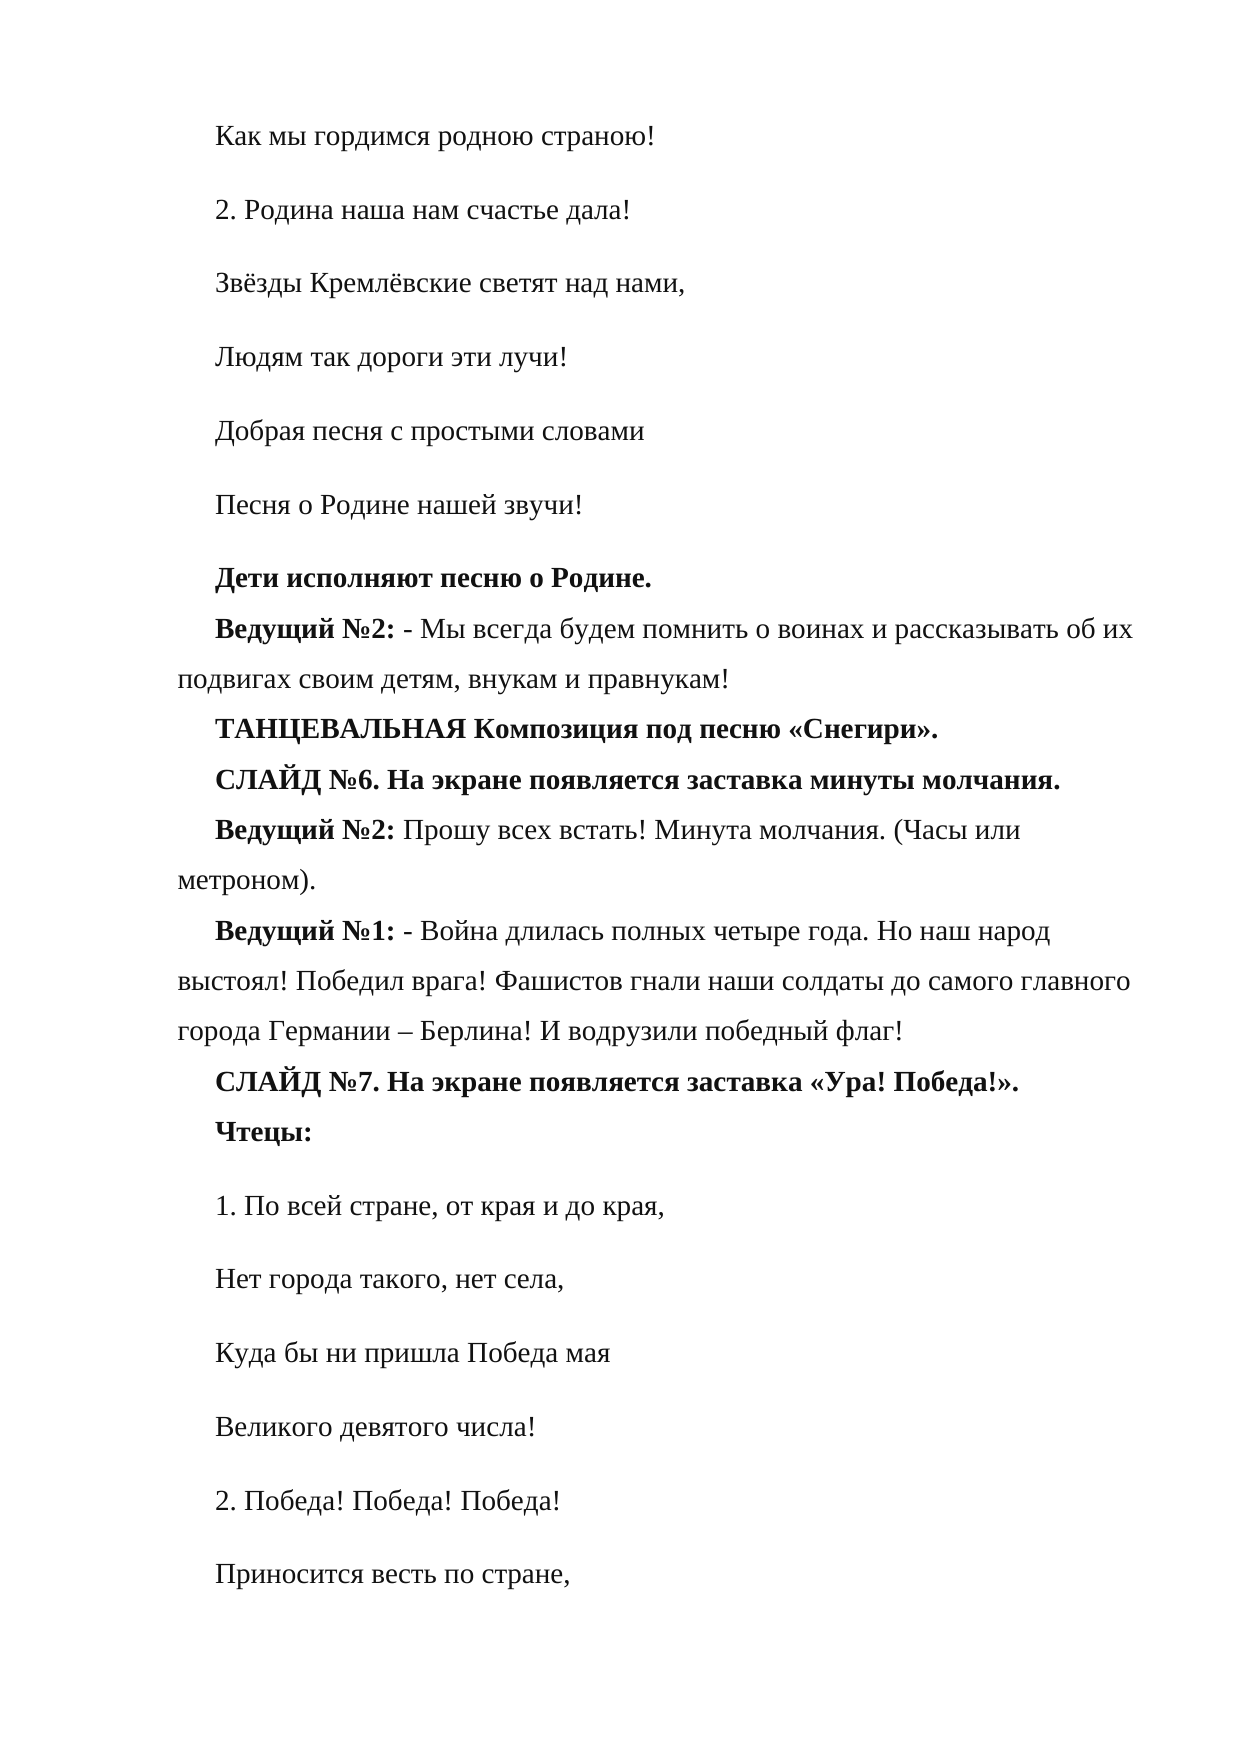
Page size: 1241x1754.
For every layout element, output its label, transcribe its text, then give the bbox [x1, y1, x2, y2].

text СЛАЙД №7. На экране появляется заставка «Ура! Победа!». [177, 1064, 1152, 1097]
text Песня о Родине нашей звучи! [177, 487, 1152, 520]
text Нет города такого, нет села, [177, 1262, 1152, 1295]
text Ведущий №2: - Мы всегда будем помнить о воинах и рассказывать об их подвигах своим детям, внукам и правнукам! [177, 611, 1152, 695]
text ТАНЦЕВАЛЬНАЯ Композиция под песню «Снегири». [177, 712, 1152, 745]
text Куда бы ни пришла Победа мая [177, 1335, 1152, 1369]
text Дети исполняют песню о Родине. [177, 561, 1152, 594]
text Приносится весть по стране, [177, 1557, 1152, 1590]
text Людям так дороги эти лучи! [177, 339, 1152, 373]
text Как мы гордимся родною страною! [177, 118, 1152, 152]
text Звёзды Кремлёвские светят над нами, [177, 266, 1152, 299]
text СЛАЙД №6. На экране появляется заставка минуты молчания. [177, 762, 1152, 795]
text 2. Родина наша нам счастье дала! [177, 192, 1152, 225]
text Ведущий №1: - Война длилась полных четыре года. Но наш народ выстоял! Победил врага! Фашистов гнали наши солдаты до самого главного города Германии – Берлина! И водрузили победный флаг! [177, 913, 1152, 1047]
text Великого девятого числа! [177, 1409, 1152, 1443]
text 1. По всей стране, от края и до края, [177, 1188, 1152, 1221]
text Ведущий №2: Прошу всех встать! Минута молчания. (Часы или метроном). [177, 812, 1152, 896]
text 2. Победа! Победа! Победа! [177, 1483, 1152, 1516]
text Чтецы: [177, 1114, 1152, 1148]
text Добрая песня с простыми словами [177, 413, 1152, 447]
